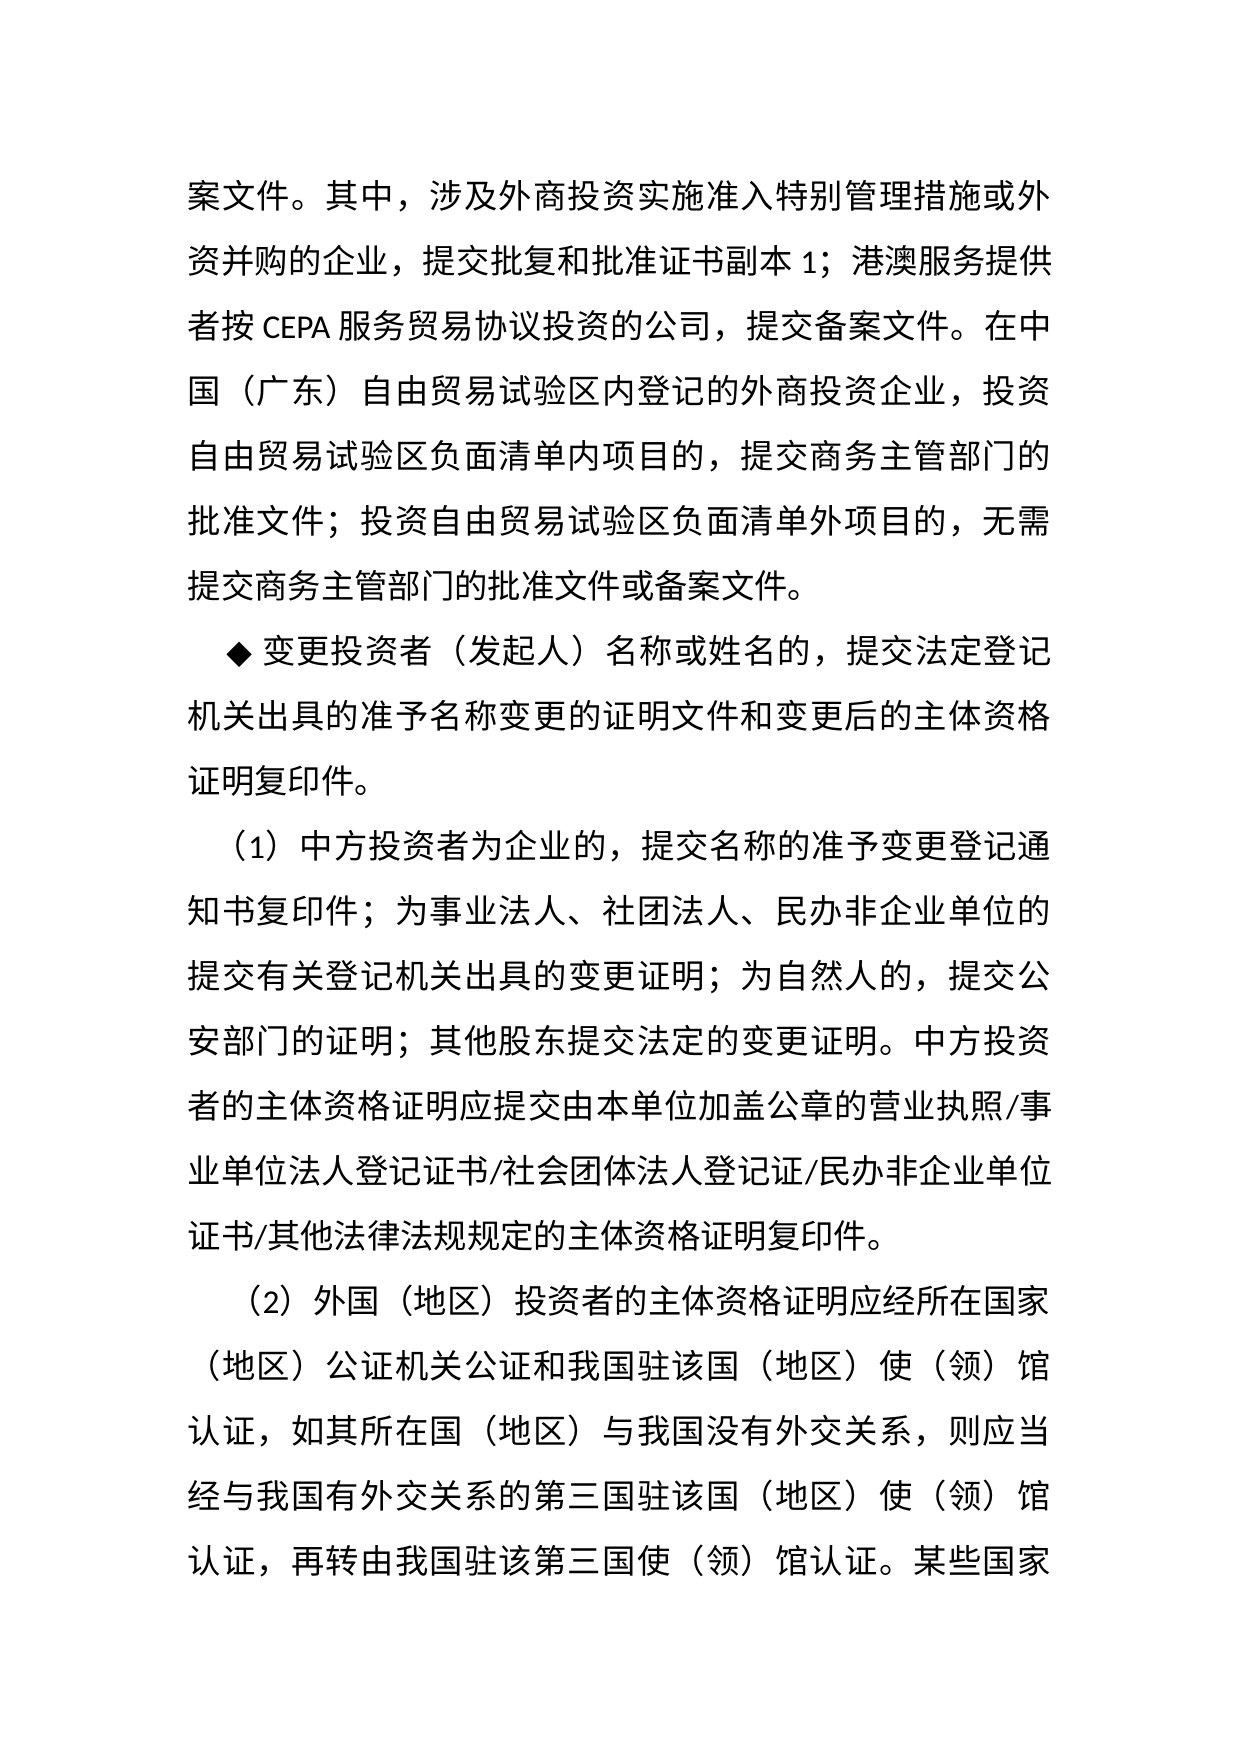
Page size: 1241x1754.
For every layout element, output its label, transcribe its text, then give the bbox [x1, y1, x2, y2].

text ◆ 变更投资者（发起人）名称或姓名的，提交法定登记机关出具的准予名称变更的证明文件和变更后的主体资格证明复印件。 [187, 617, 1053, 812]
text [187, 162, 1053, 617]
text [187, 1267, 1053, 1592]
text （1）中方投资者为企业的，提交名称的准予变更登记通知书复印件；为事业法人、社团法人、民办非企业单位的，提交有关登记机关出具的变更证明；为自然人的，提交公安部门的证明；其他股东提交法定的变更证明。中方投资者的主体资格证明应提交由本单位加盖公章的营业执照/事业单位法人登记证书/社会团体法人登记证/民办非企业单位证书/其他法律法规规定的主体资格证明复印件。 [187, 812, 1053, 1267]
